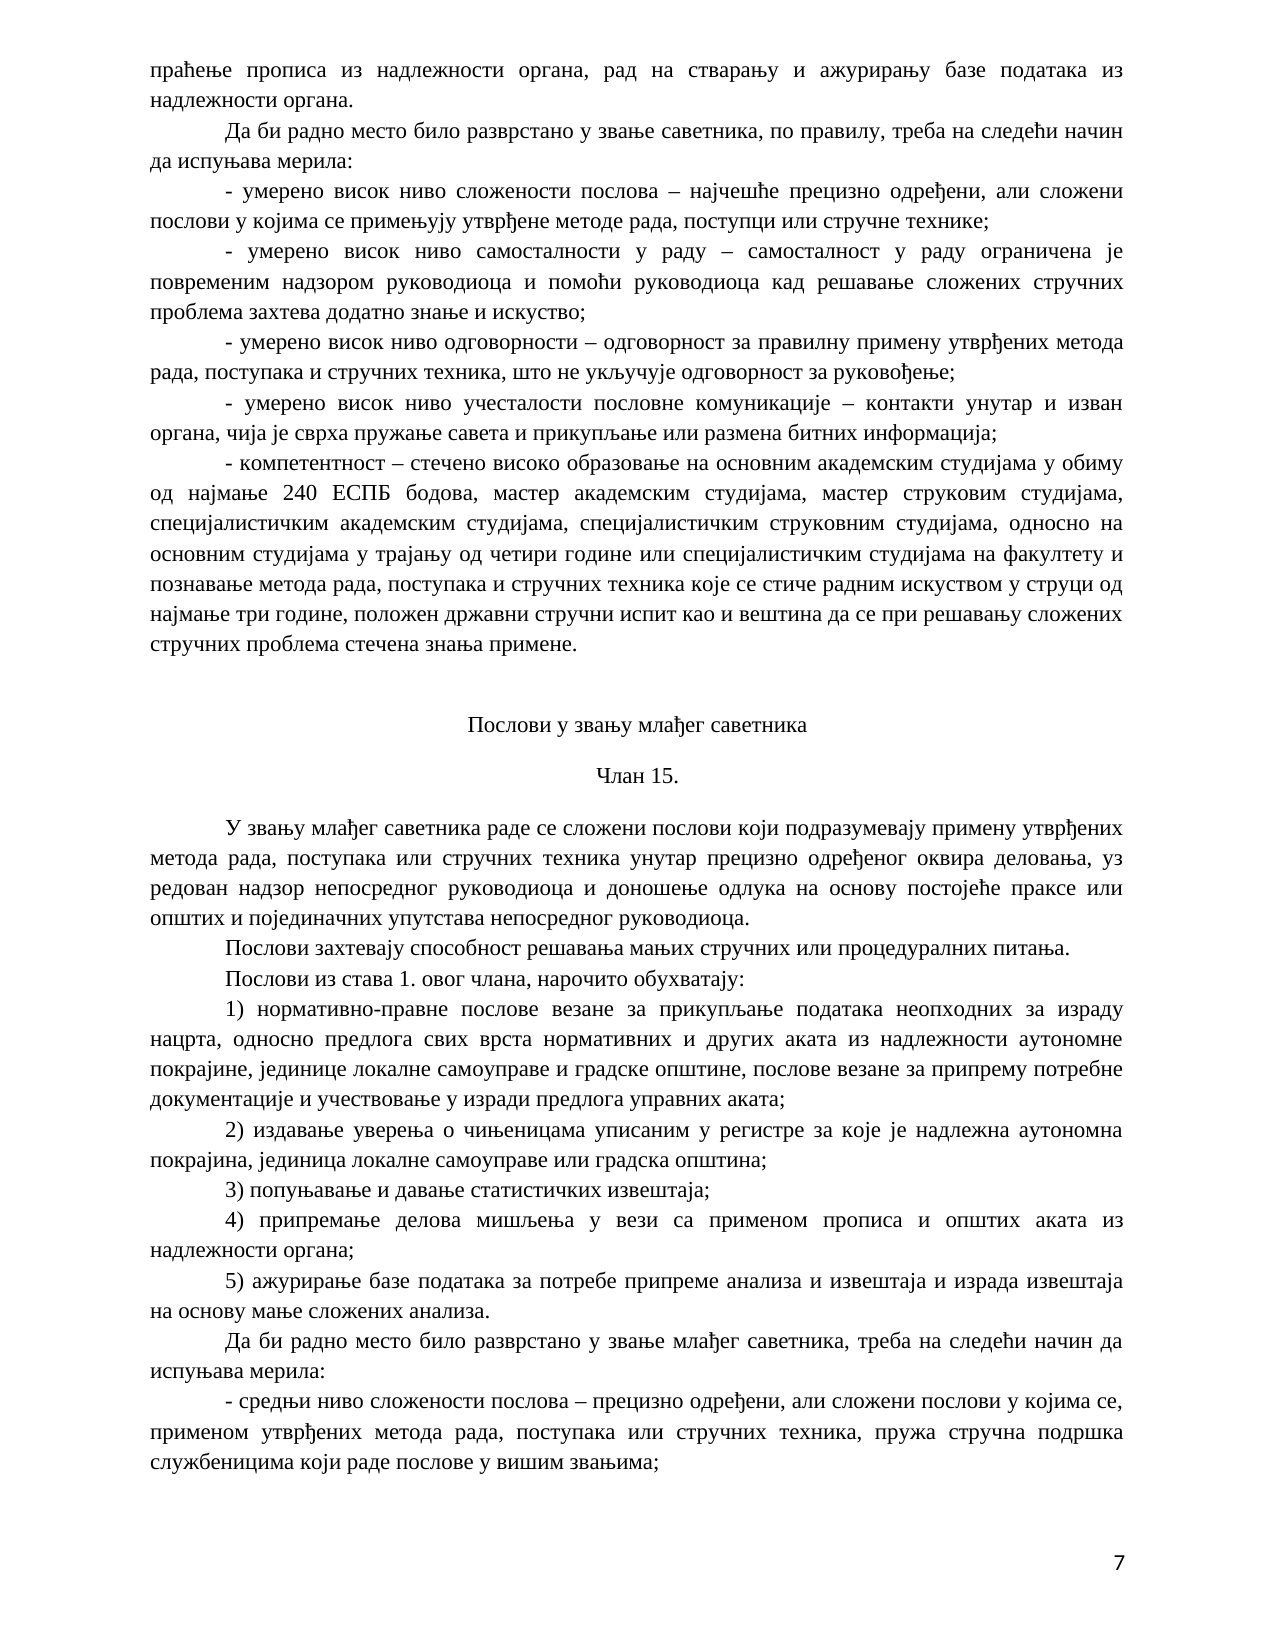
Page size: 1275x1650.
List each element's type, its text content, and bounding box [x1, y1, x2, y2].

text 2) издавање уверења о чињеницама уписаним у регистре за које је надлежна аутономна покрајина, јединица локалне самоуправе или градска општина; [150, 1116, 1125, 1172]
text - умерено висок ниво учесталости пословне комуникације – контакти унутар и изван органа, чија је сврха пружање савета и прикупљање или размена битних информација; [150, 388, 1125, 445]
text - компетентност – стечено високо образовање на основним академским студијама у обиму од најмање 240 ЕСПБ бодова, мастер академским студијама, мастер струковим студијама, специјалистичким академским студијама, специјалистичким струковним студијама, односно на основним студијама у трајању од четири године или специјалистичким студијама на факултету и познавање метода рада, поступака и стручних техника које се стиче радним искуством у струци од најмање три године, положен државни стручни испит као и вештина да се при решавању сложених стручних проблема стечена знања примене. [150, 449, 1125, 657]
text Члан 15. [150, 762, 1125, 789]
text Послови из става 1. овог члана, нарочито обухватају: [150, 964, 1125, 991]
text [150, 56, 1125, 113]
text Да би радно место било разврстано у звање млађег саветника, треба на следећи начин да испуњава мерила: [150, 1327, 1125, 1384]
text Послови захтевају способност решавања мањих стручних или процедуралних питања. [150, 934, 1125, 961]
text - умерено висок ниво одговорности – одговорност за правилну примену утврђених метода рада, поступака и стручних техника, што не укључује одговорност за руковођење; [150, 328, 1125, 385]
text 5) ажурирање базе података за потребе припреме анализа и извештаја и израда извештаја на основу мање сложених анализа. [150, 1267, 1125, 1323]
text - умерено висок ниво самосталности у раду – самосталност у раду ограничена је повременим надзором руководиоца и помоћи руководиоца кад решавање сложених стручних проблема захтева додатно знање и искуство; [150, 237, 1125, 324]
text Послови у звању млађег саветника [150, 711, 1125, 738]
text - умерено висок ниво сложености послова – најчешће прецизно одређени, али сложени послови у којима се примењују утврђене методе рада, поступци или стручне технике; [150, 177, 1125, 234]
text У звању млађег саветника раде се сложени послови који подразумевају примену утврђених метода рада, поступака или стручних техника унутар прецизно одређеног оквира деловања, уз редован надзор непосредног руководиоца и доношење одлука на основу постојеће праксе или општих и појединачних упутстава непосредног руководиоца. [150, 813, 1125, 931]
text - средњи ниво сложености послова – прецизно одређени, али сложени послови у којима се, применом утврђених метода рада, поступака или стручних техника, пружа стручна подршка службеницима који раде послове у вишим звањима; [150, 1387, 1125, 1474]
text 1) нормативно-правне послове везане за прикупљање података неопходних за израду нацрта, односно предлога свих врста нормативних и других аката из надлежности аутономне покрајине, јединице локалне самоуправе и градске општине, послове везане за припрему потребне документације и учествовање у изради предлога управних аката; [150, 995, 1125, 1112]
text Да би радно место било разврстано у звање саветника, по правилу, треба на следећи начин да испуњава мерила: [150, 117, 1125, 173]
text 4) припремање делова мишљења у вези са применом прописа и општих аката из надлежности органа; [150, 1206, 1125, 1263]
text 3) попуњавање и давање статистичких извештаја; [150, 1176, 1125, 1202]
